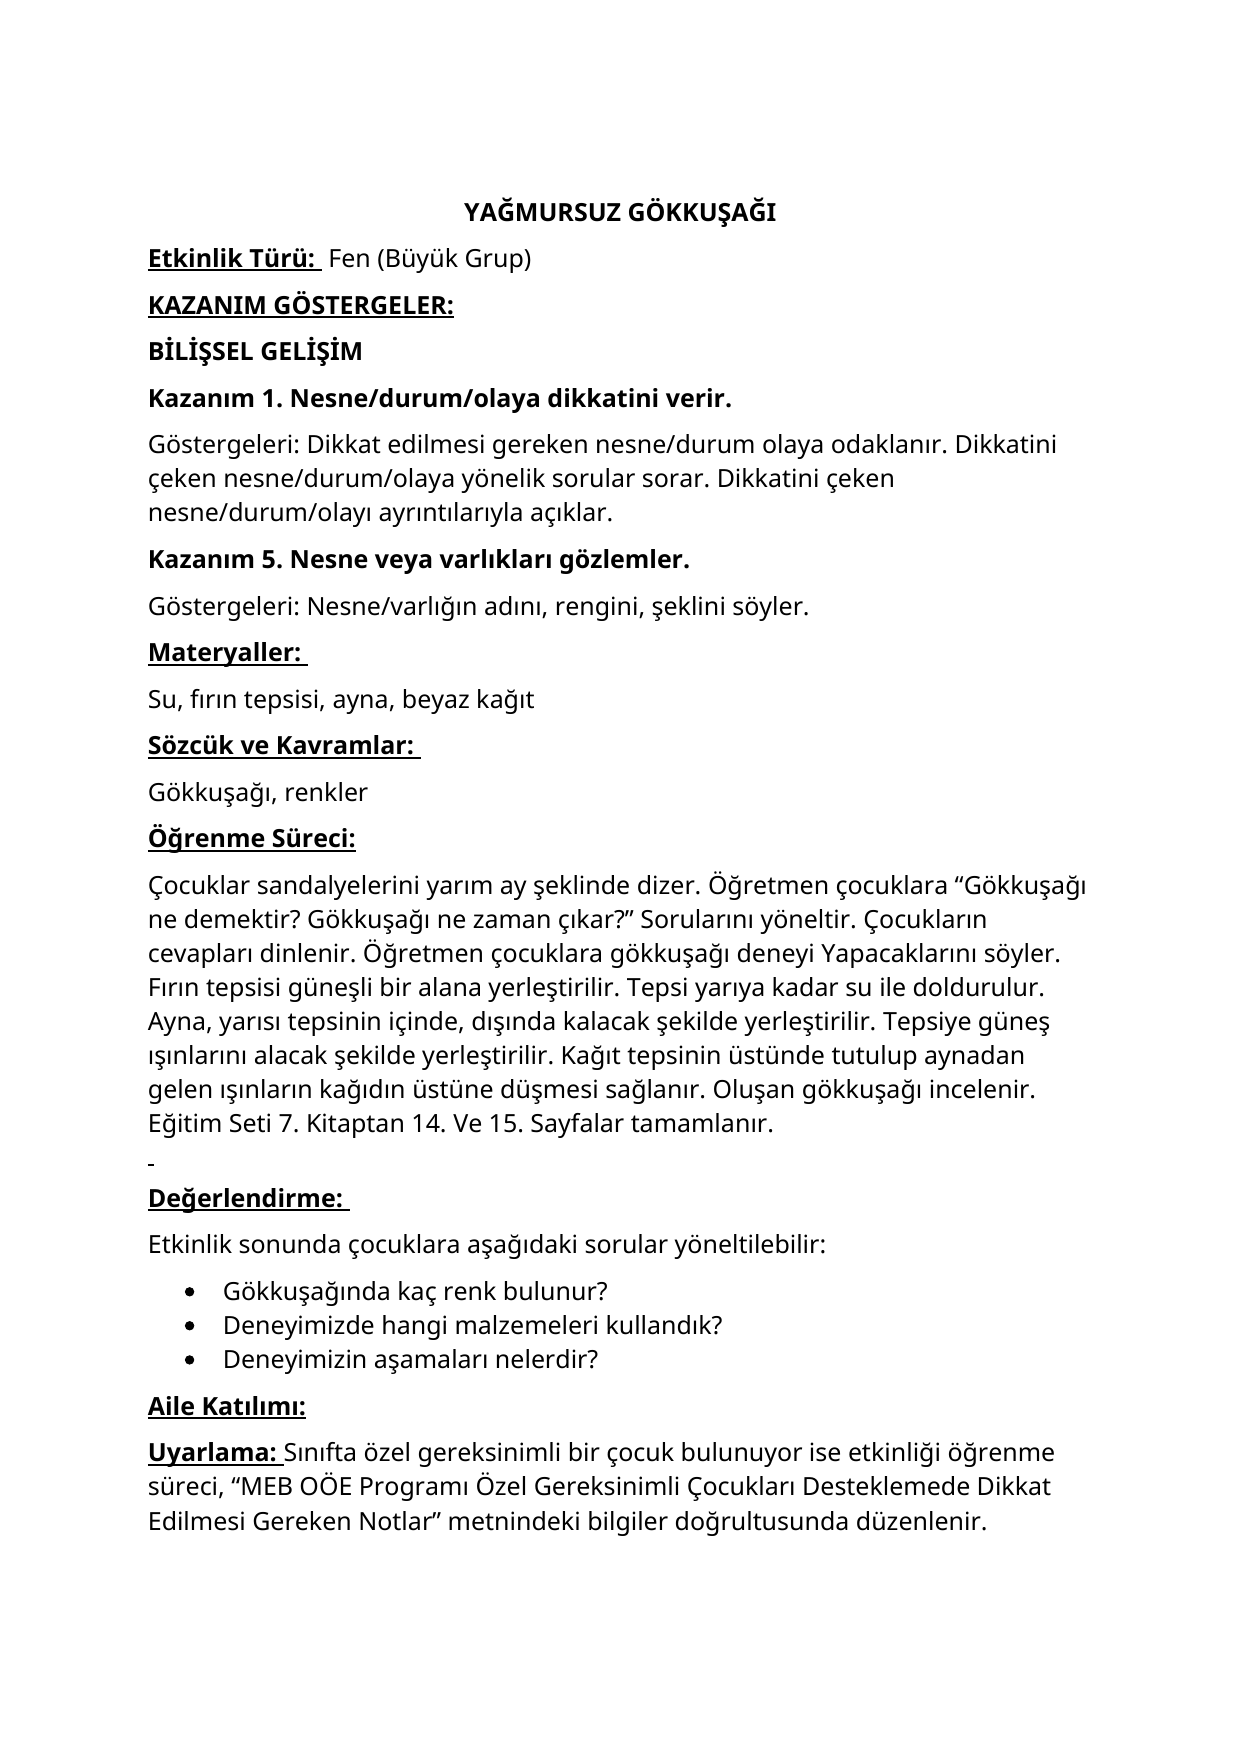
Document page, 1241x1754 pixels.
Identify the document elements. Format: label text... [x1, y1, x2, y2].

text YAĞMURSUZ GÖKKUŞAĞI [148, 194, 1093, 228]
text BİLİŞSEL GELİŞİM [148, 334, 1093, 368]
text Kazanım 1. Nesne/durum/olaya dikkatini verir. [148, 380, 1093, 414]
text Gökkuşağı, renkler [148, 774, 1093, 808]
text Su, fırın tepsisi, ayna, beyaz kağıt [148, 681, 1093, 715]
text Materyaller: [148, 635, 1093, 669]
text Öğrenme Süreci: [148, 821, 1093, 855]
text Göstergeleri: Nesne/varlığın adını, rengini, şeklini söyler. [148, 588, 1093, 622]
text Kazanım 5. Nesne veya varlıkları gözlemler. [148, 542, 1093, 576]
text KAZANIM GÖSTERGELER: [148, 287, 1093, 321]
list Deneyimizin aşamaları nelerdir? [185, 1342, 1093, 1376]
text Etkinlik Türü: Fen (Büyük Grup) [148, 241, 1093, 275]
text Uyarlama: Sınıfta özel gereksinimli bir çocuk bulunuyor ise etkinliği öğrenme süreci, “MEB OÖE Programı Özel Gereksinimli Çocukları Desteklemede Dikkat Edilmesi Gereken Notlar” metnindeki bilgiler doğrultusunda düzenlenir. [148, 1435, 1093, 1537]
text Sözcük ve Kavramlar: [148, 728, 1093, 762]
text Aile Katılımı: [148, 1388, 1093, 1422]
text Çocuklar sandalyelerini yarım ay şeklinde dizer. Öğretmen çocuklara “Gökkuşağı ne demektir? Gökkuşağı ne zaman çıkar?” Sorularını yöneltir. Çocukların cevapları dinlenir. Öğretmen çocuklara gökkuşağı deneyi Yapacaklarını söyler. Fırın tepsisi güneşli bir alana yerleştirilir. Tepsi yarıya kadar su ile doldurulur. Ayna, yarısı tepsinin içinde, dışında kalacak şekilde yerleştirilir. Tepsiye güneş ışınlarını alacak şekilde yerleştirilir. Kağıt tepsinin üstünde tutulup aynadan gelen ışınların kağıdın üstüne düşmesi sağlanır. Oluşan gökkuşağı incelenir. [148, 868, 1093, 1106]
list Gökkuşağında kaç renk bulunur? [185, 1274, 1093, 1308]
text Değerlendirme: [148, 1181, 1093, 1215]
text Etkinlik sonunda çocuklara aşağıdaki sorular yöneltilebilir: [148, 1227, 1093, 1261]
list Deneyimizde hangi malzemeleri kullandık? [185, 1308, 1093, 1342]
text Eğitim Seti 7. Kitaptan 14. Ve 15. Sayfalar tamamlanır. [148, 1106, 1093, 1140]
text Göstergeleri: Dikkat edilmesi gereken nesne/durum olaya odaklanır. Dikkatini çeken nesne/durum/olaya yönelik sorular sorar. Dikkatini çeken nesne/durum/olayı ayrıntılarıyla açıklar. [148, 427, 1093, 529]
